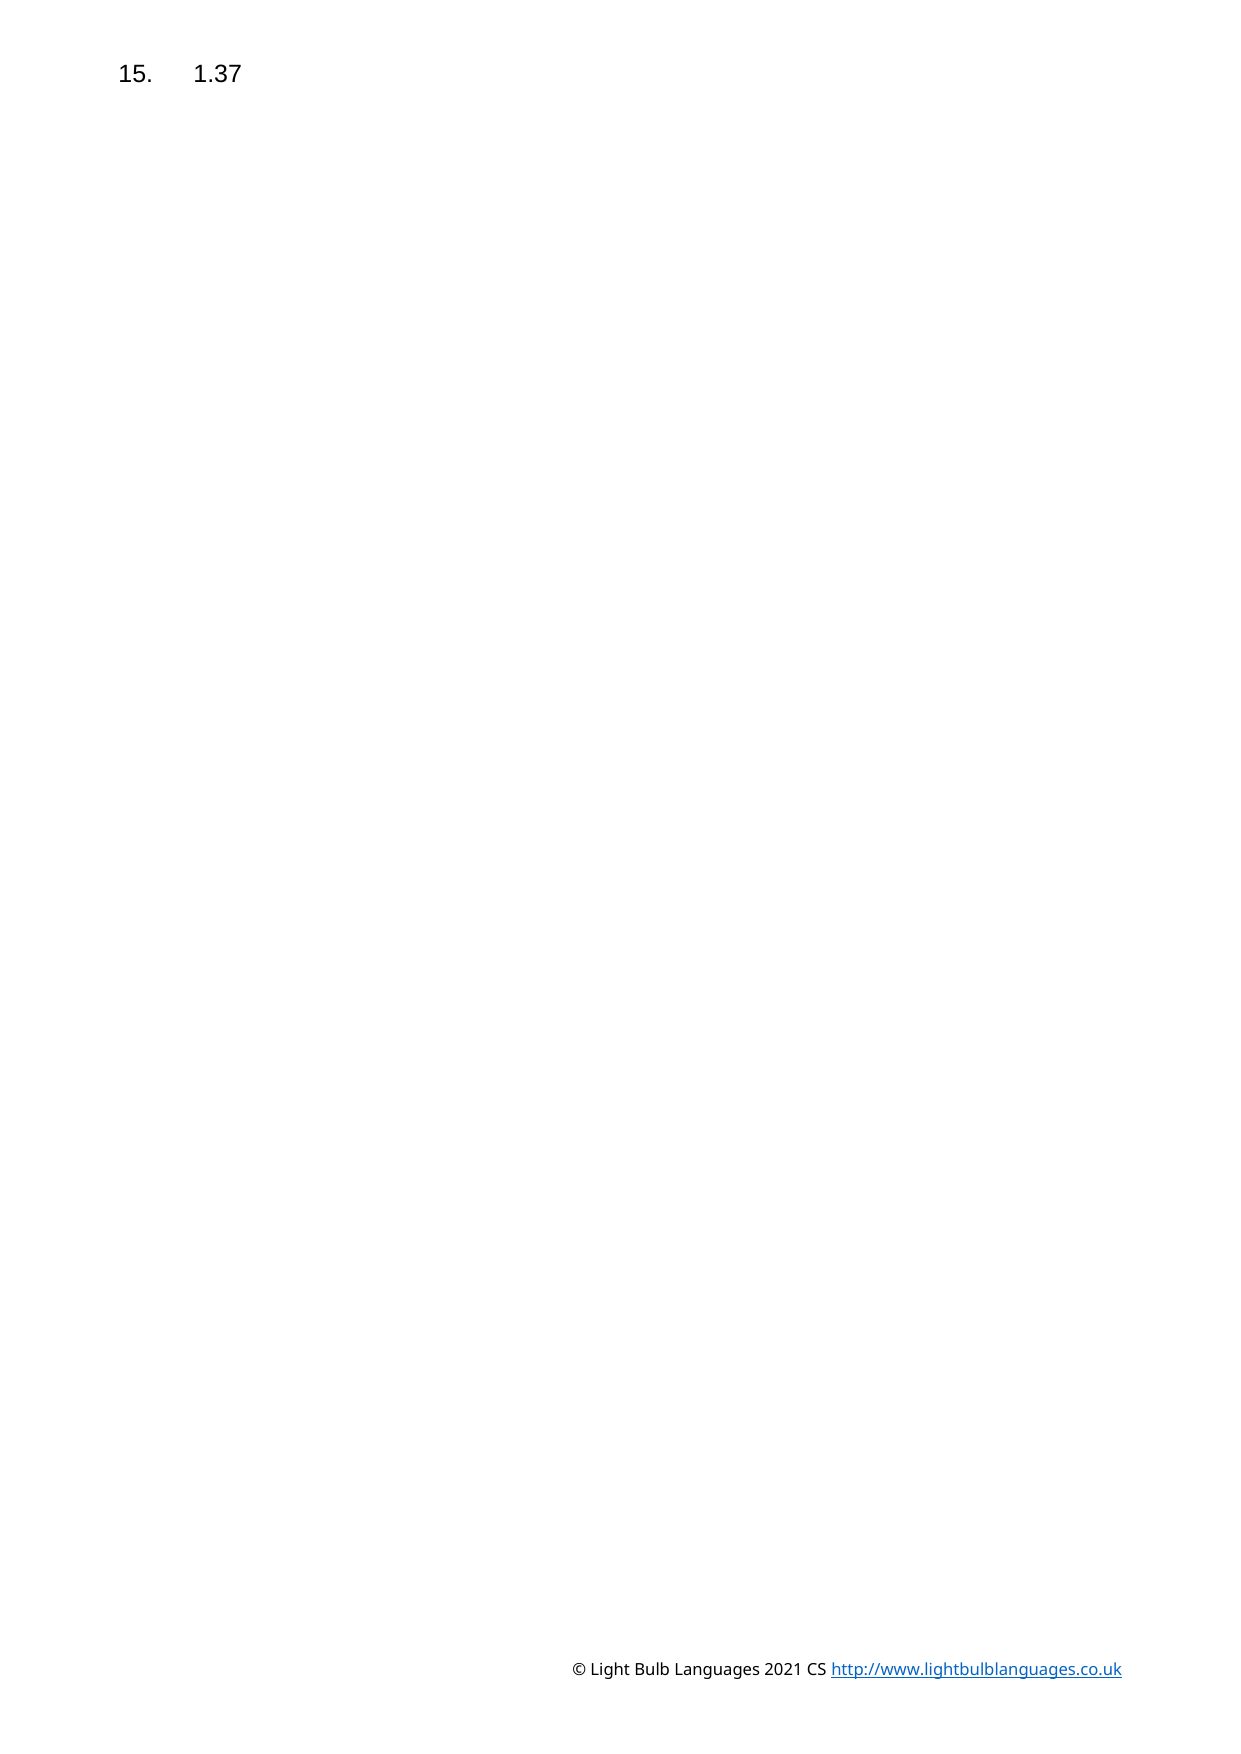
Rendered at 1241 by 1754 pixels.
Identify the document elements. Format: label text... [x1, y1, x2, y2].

text 15. 1.37 [118, 59, 1122, 88]
